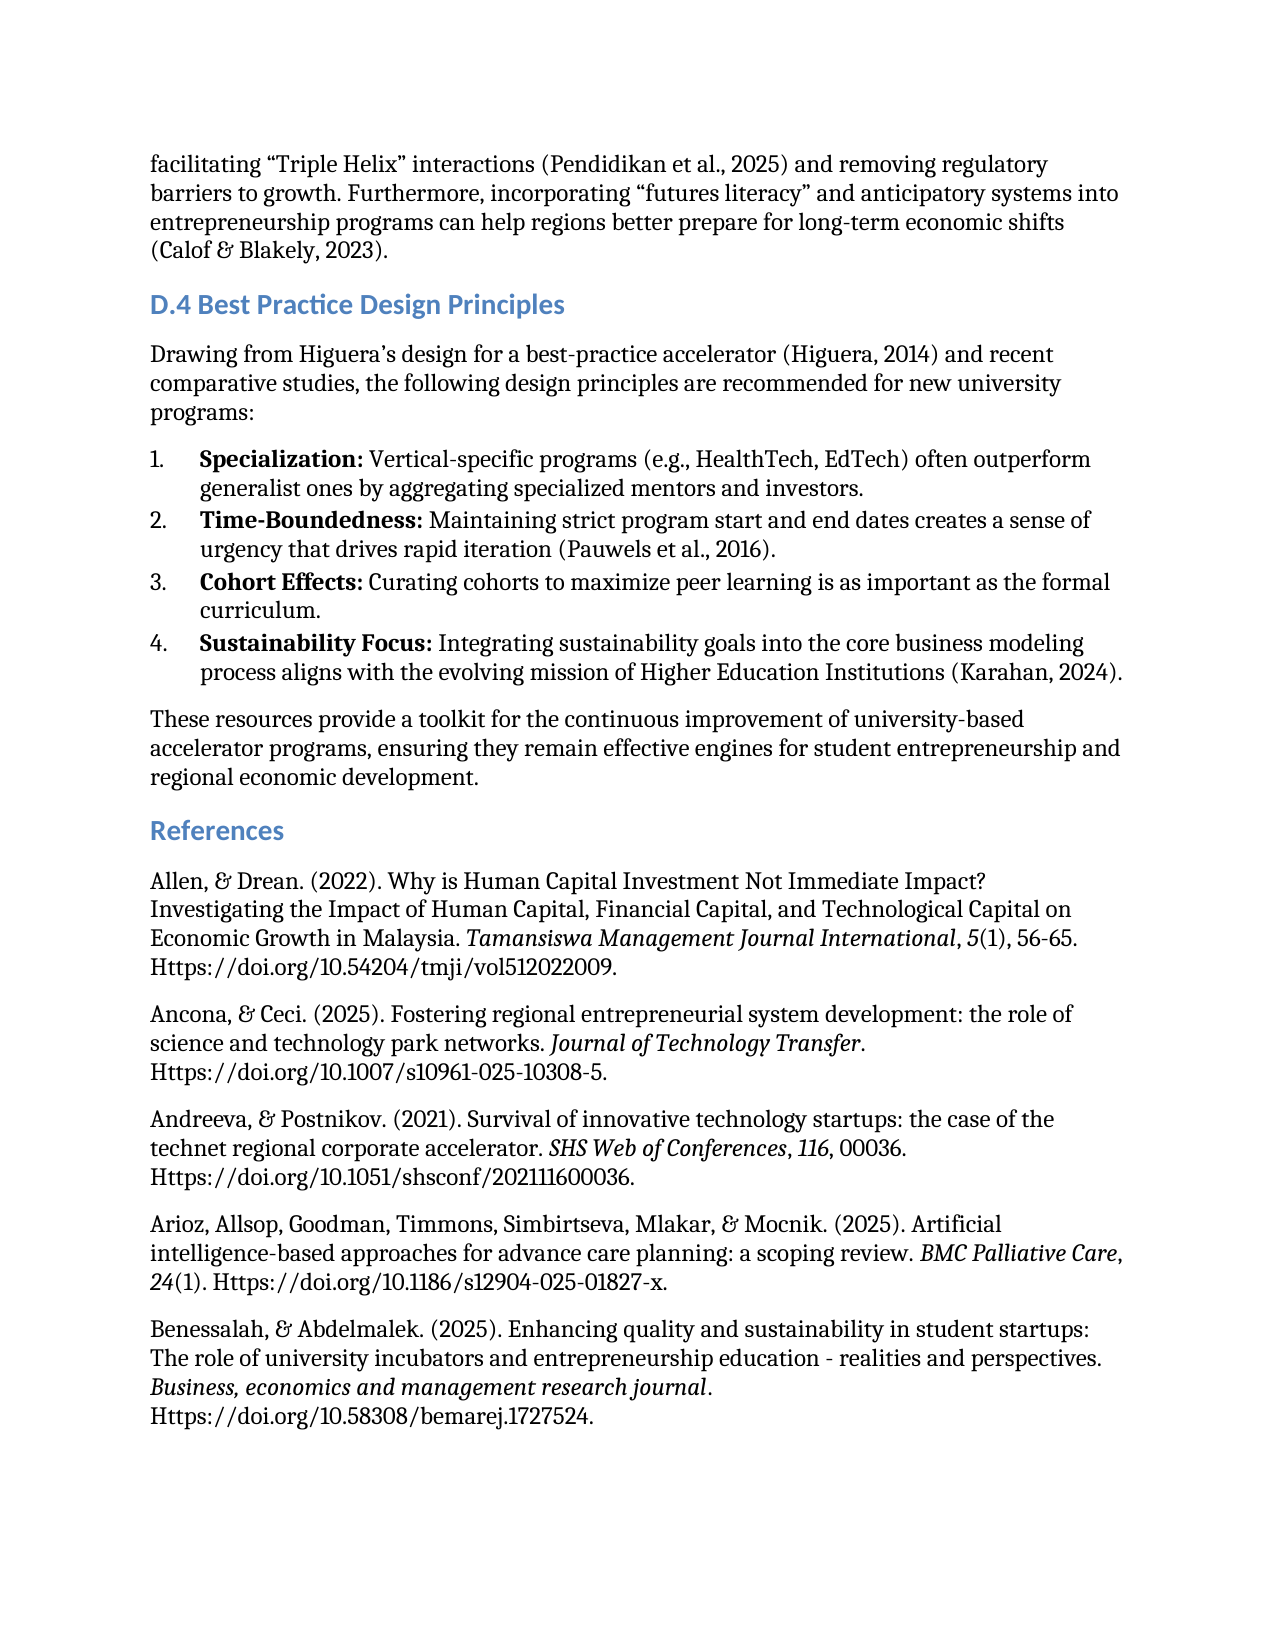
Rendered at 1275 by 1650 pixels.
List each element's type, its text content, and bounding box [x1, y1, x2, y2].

text Allen, & Drean. (2022). Why is Human Capital Investment Not Immediate Impact? Investigating the Impact of Human Capital, Financial Capital, and Technological Capital on Economic Growth in Malaysia. Tamansiswa Management Journal International, 5(1), 56-65. Https://doi.org/10.54204/tmji/vol512022009. [150, 867, 1125, 982]
list Sustainability Focus: Integrating sustainability goals into the core business modeling process aligns with the evolving mission of Higher Education Institutions (Karahan, 2024). [150, 629, 1125, 686]
text Drawing from Higuera’s design for a best-practice accelerator (Higuera, 2014) and recent comparative studies, the following design principles are recommended for new university programs: [150, 340, 1125, 426]
text These resources provide a toolkit for the continuous improvement of university-based accelerator programs, ensuring they remain effective engines for student entrepreneurship and regional economic development. [150, 705, 1125, 791]
text Andreeva, & Postnikov. (2021). Survival of innovative technology startups: the case of the technet regional corporate accelerator. SHS Web of Conferences, 116, 00036. Https://doi.org/10.1051/shsconf/202111600036. [150, 1105, 1125, 1192]
list Cohort Effects: Curating cohorts to maximize peer learning is as important as the formal curriculum. [150, 568, 1125, 625]
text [150, 150, 1125, 265]
subtitle References [150, 812, 1125, 848]
text Arioz, Allsop, Goodman, Timmons, Simbirtseva, Mlakar, & Mocnik. (2025). Artificial intelligence-based approaches for advance care planning: a scoping review. BMC Palliative Care, 24(1). Https://doi.org/10.1186/s12904-025-01827-x. [150, 1210, 1125, 1297]
text Ancona, & Ceci. (2025). Fostering regional entrepreneurial system development: the role of science and technology park networks. Journal of Technology Transfer. Https://doi.org/10.1007/s10961-025-10308-5. [150, 1000, 1125, 1087]
list Specialization: Vertical-specific programs (e.g., HealthTech, EdTech) often outperform generalist ones by aggregating specialized mentors and investors. [150, 445, 1125, 503]
subtitle D.4 Best Practice Design Principles [150, 286, 1125, 321]
text Benessalah, & Abdelmalek. (2025). Enhancing quality and sustainability in student startups: The role of university incubators and entrepreneurship education - realities and perspectives. Business, economics and management research journal. Https://doi.org/10.58308/bemarej.1727524. [150, 1315, 1125, 1430]
list Time-Boundedness: Maintaining strict program start and end dates creates a sense of urgency that drives rapid iteration (Pauwels et al., 2016). [150, 506, 1125, 564]
